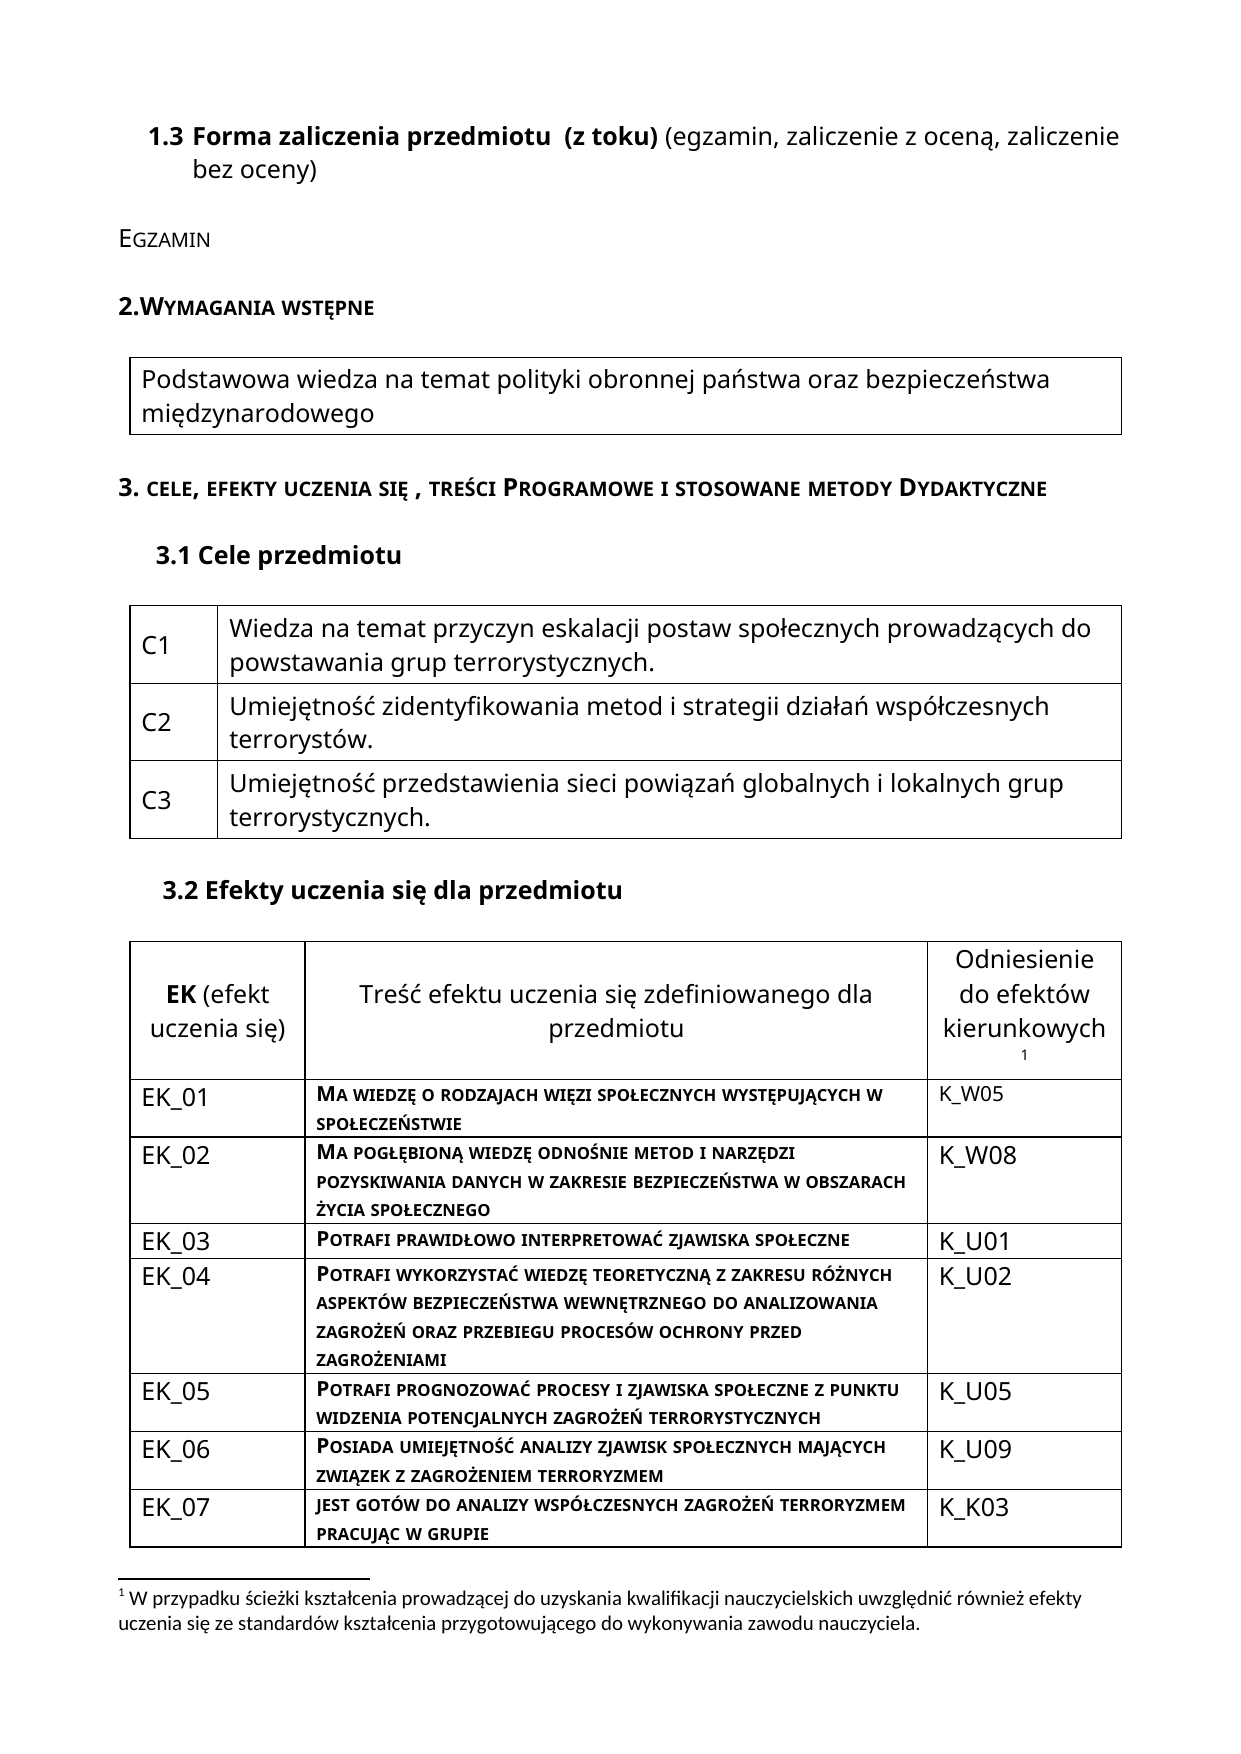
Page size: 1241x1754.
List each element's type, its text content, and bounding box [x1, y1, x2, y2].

table_cell EK_03 [131, 1224, 304, 1258]
text 1.3 Forma zaliczenia przedmiotu (z toku) (egzamin, zaliczenie z oceną, zaliczenie bez oceny) [148, 118, 1122, 186]
table_header Odniesienie do efektów kierunkowych [928, 942, 1121, 1078]
table_header Podstawowa wiedza na temat polityki obronnej państwa oraz bezpieczeństwa międzynarodowego [131, 358, 1121, 434]
table_cell K_W08 [928, 1138, 1121, 1223]
table_cell Umiejętność zidentyfikowania metod i strategii działań współczesnych terrorystów. [218, 684, 1121, 760]
table_cell Potrafi prawidłowo interpretować zjawiska społeczne [306, 1224, 927, 1258]
table_cell EK_02 [131, 1138, 304, 1223]
table_cell EK_04 [131, 1259, 304, 1373]
table_cell K_U01 [928, 1224, 1121, 1258]
text 2.Wymagania wstępne [118, 288, 1122, 322]
table_cell Umiejętność przedstawienia sieci powiązań globalnych i lokalnych grup terrorystycznych. [218, 761, 1121, 838]
table_cell K_U05 [928, 1374, 1121, 1431]
table_cell EK_05 [131, 1374, 304, 1431]
table_cell K_U09 [928, 1432, 1121, 1488]
table_cell C3 [131, 761, 217, 838]
table_cell K_U02 [928, 1259, 1121, 1373]
table_cell Potrafi wykorzystać wiedzę teoretyczną z zakresu różnych aspektów bezpieczeństwa wewnętrznego do analizowania zagrożeń oraz przebiegu procesów ochrony przed zagrożeniami [306, 1259, 927, 1373]
text Egzamin [118, 220, 1122, 254]
table_cell jest gotów do analizy współczesnych zagrożeń terroryzmem pracując w grupie [306, 1490, 927, 1546]
table_cell Ma wiedzę o rodzajach więzi społecznych występujących w społeczeństwie [306, 1080, 927, 1136]
text 3.2 Efekty uczenia się dla przedmiotu [162, 873, 1122, 907]
table_header Treść efektu uczenia się zdefiniowanego dla przedmiotu [306, 942, 927, 1078]
table_cell Ma pogłębioną wiedzę odnośnie metod i narzędzi pozyskiwania danych w zakresie bezpieczeństwa w obszarach życia społecznego [306, 1138, 927, 1223]
table_header EK (efekt uczenia się) [131, 942, 304, 1078]
text 3.1 Cele przedmiotu [156, 537, 1122, 571]
table_header Wiedza na temat przyczyn eskalacji postaw społecznych prowadzących do powstawania grup terrorystycznych. [218, 606, 1121, 683]
table_cell Posiada umiejętność analizy zjawisk społecznych mających związek z zagrożeniem terroryzmem [306, 1432, 927, 1488]
table_header C1 [131, 606, 217, 683]
table_cell C2 [131, 684, 217, 760]
table_cell EK_07 [131, 1490, 304, 1546]
table_cell EK_01 [131, 1080, 304, 1136]
table_cell EK_06 [131, 1432, 304, 1488]
table_cell K_K03 [928, 1490, 1121, 1546]
table_cell K_W05 [928, 1080, 1121, 1136]
table_cell Potrafi prognozować procesy i zjawiska społeczne z punktu widzenia potencjalnych zagrożeń terrorystycznych [306, 1374, 927, 1431]
text 3. cele, efekty uczenia się , treści Programowe i stosowane metody Dydaktyczne [118, 469, 1122, 503]
